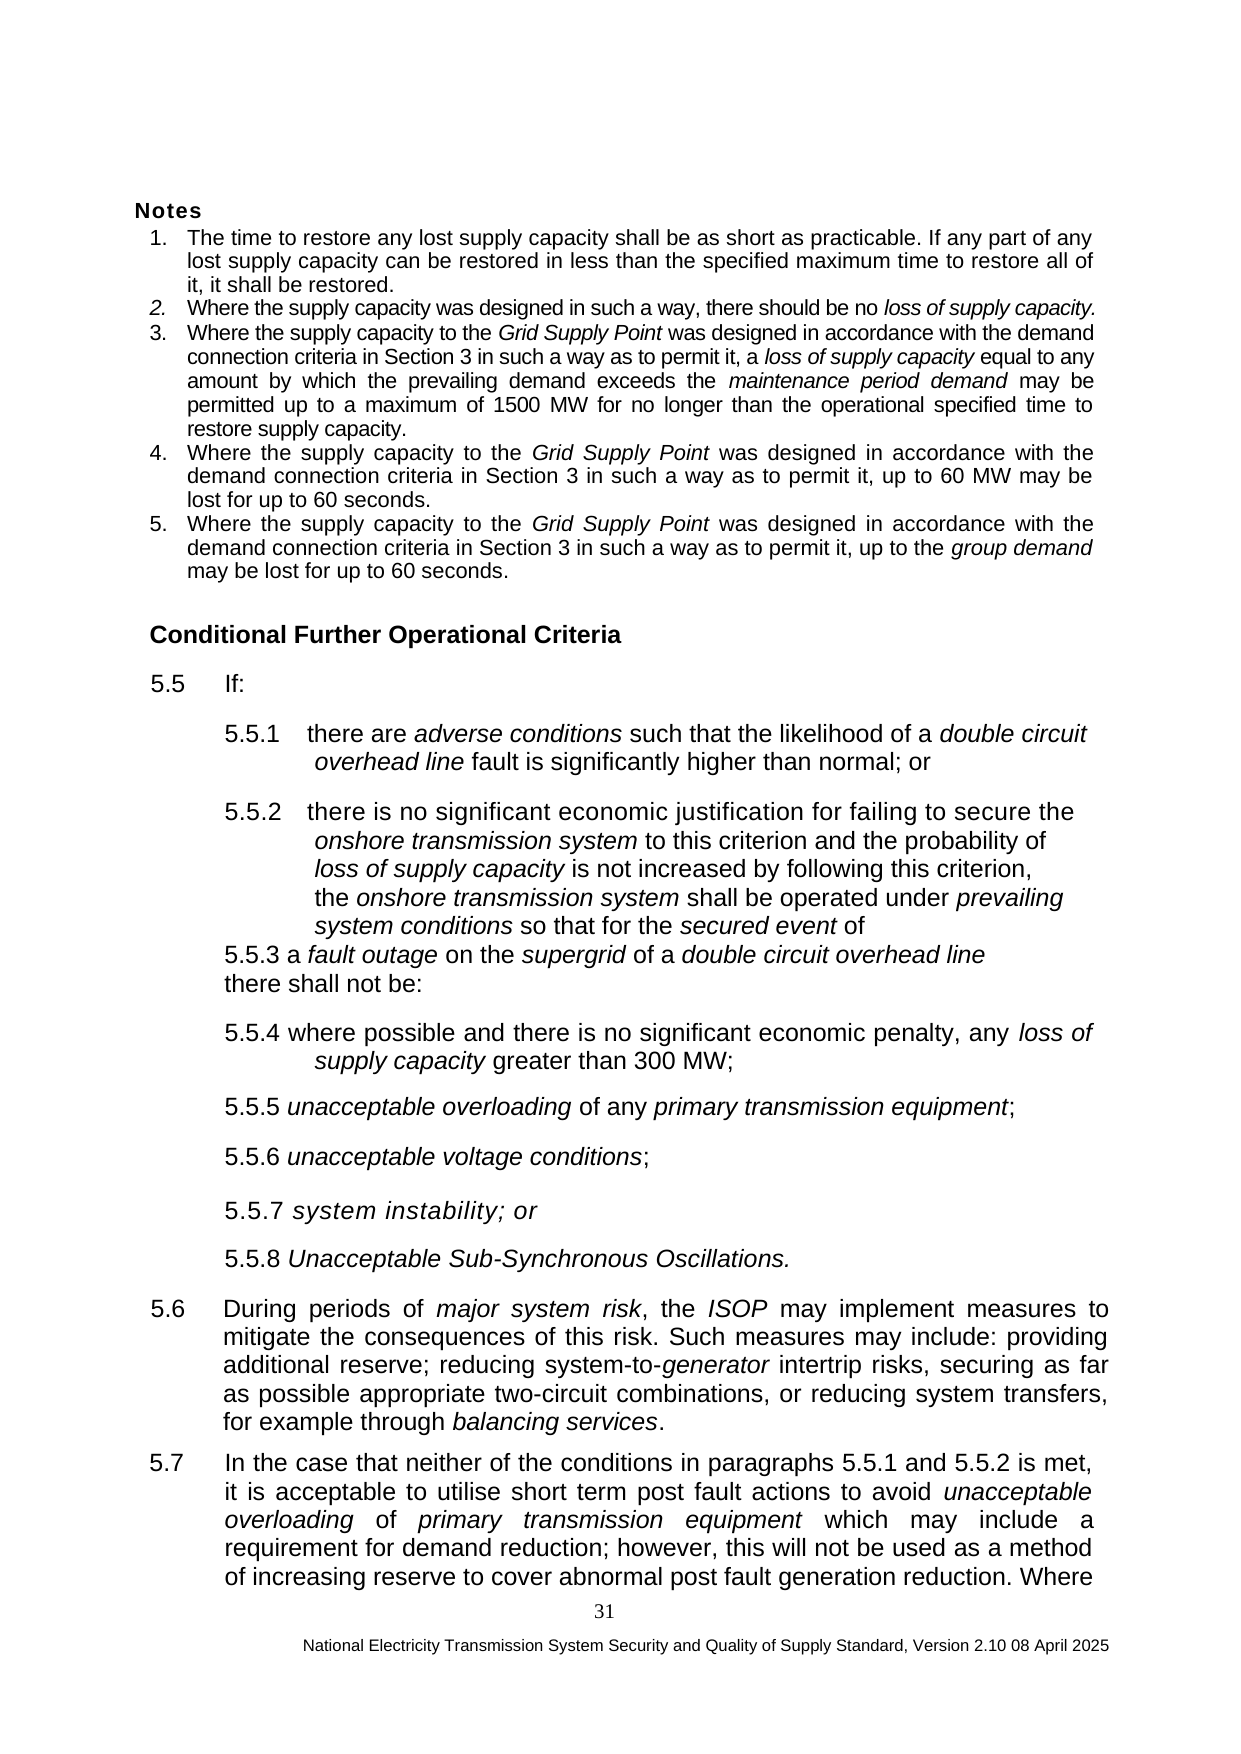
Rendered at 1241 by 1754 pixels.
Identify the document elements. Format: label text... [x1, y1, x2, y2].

text 5.5.3 a fault outage on the supergrid of a double circuit overhead line there shall not be: [224, 940, 1012, 998]
text 5.5 If: [149, 669, 1109, 698]
text 5.5.8 Unacceptable Sub-Synchronous Oscillations. [224, 1245, 1109, 1274]
list Where the supply capacity to the Grid Supply Point was designed in accordance with the demand connection criteria in Section 3 in such a way as to permit it, a loss of supply capacity equal to any amount by which the prevailing demand exceeds the maintenance period demand may be permitted up to a maximum of 1500 MW for no longer than the operational specified time to restore supply capacity. [149, 322, 1094, 441]
text onshore transmission system to this criterion and the probability of loss of supply capacity is not increased by following this criterion, [314, 827, 1094, 883]
text 5.5.2 there is no significant economic justification for failing to secure the [224, 797, 1109, 826]
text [149, 1449, 1094, 1591]
list Where the supply capacity was designed in such a way, there should be no loss of supply capacity. [149, 297, 1109, 320]
text 5.5.1 there are adverse conditions such that the likelihood of a double circuit [224, 719, 1109, 748]
text Notes [134, 199, 1109, 223]
list Where the supply capacity to the Grid Supply Point was designed in accordance with the demand connection criteria in Section 3 in such a way as to permit it, up to the group demand may be lost for up to 60 seconds. [149, 512, 1094, 584]
text 5.6 During periods of major system risk, the ISOP may implement measures to mitigate the consequences of this risk. Such measures may include: providing additional reserve; reducing system-to-generator intertrip risks, securing as far as possible appropriate two-circuit combinations, or reducing system transfers, for example through balancing services. [134, 1295, 1109, 1436]
text 5.5.4 where possible and there is no significant economic penalty, any loss of supply capacity greater than 300 MW; [224, 1018, 1094, 1075]
text overhead line fault is significantly higher than normal; or [314, 748, 1109, 776]
text the onshore transmission system shall be operated under prevailing system conditions so that for the secured event of [314, 883, 1094, 940]
list The time to restore any lost supply capacity shall be as short as practicable. If any part of any lost supply capacity can be restored in less than the specified maximum time to restore all of it, it shall be restored. [149, 226, 1094, 297]
text 5.5.7 system instability; or [224, 1197, 1109, 1225]
list Where the supply capacity to the Grid Supply Point was designed in accordance with the demand connection criteria in Section 3 in such a way as to permit it, up to 60 MW may be lost for up to 60 seconds. [149, 441, 1094, 512]
text 5.5.5 unacceptable overloading of any primary transmission equipment; 5.5.6 unacceptable voltage conditions; [224, 1075, 1042, 1175]
text Conditional Further Operational Criteria [149, 621, 1109, 649]
